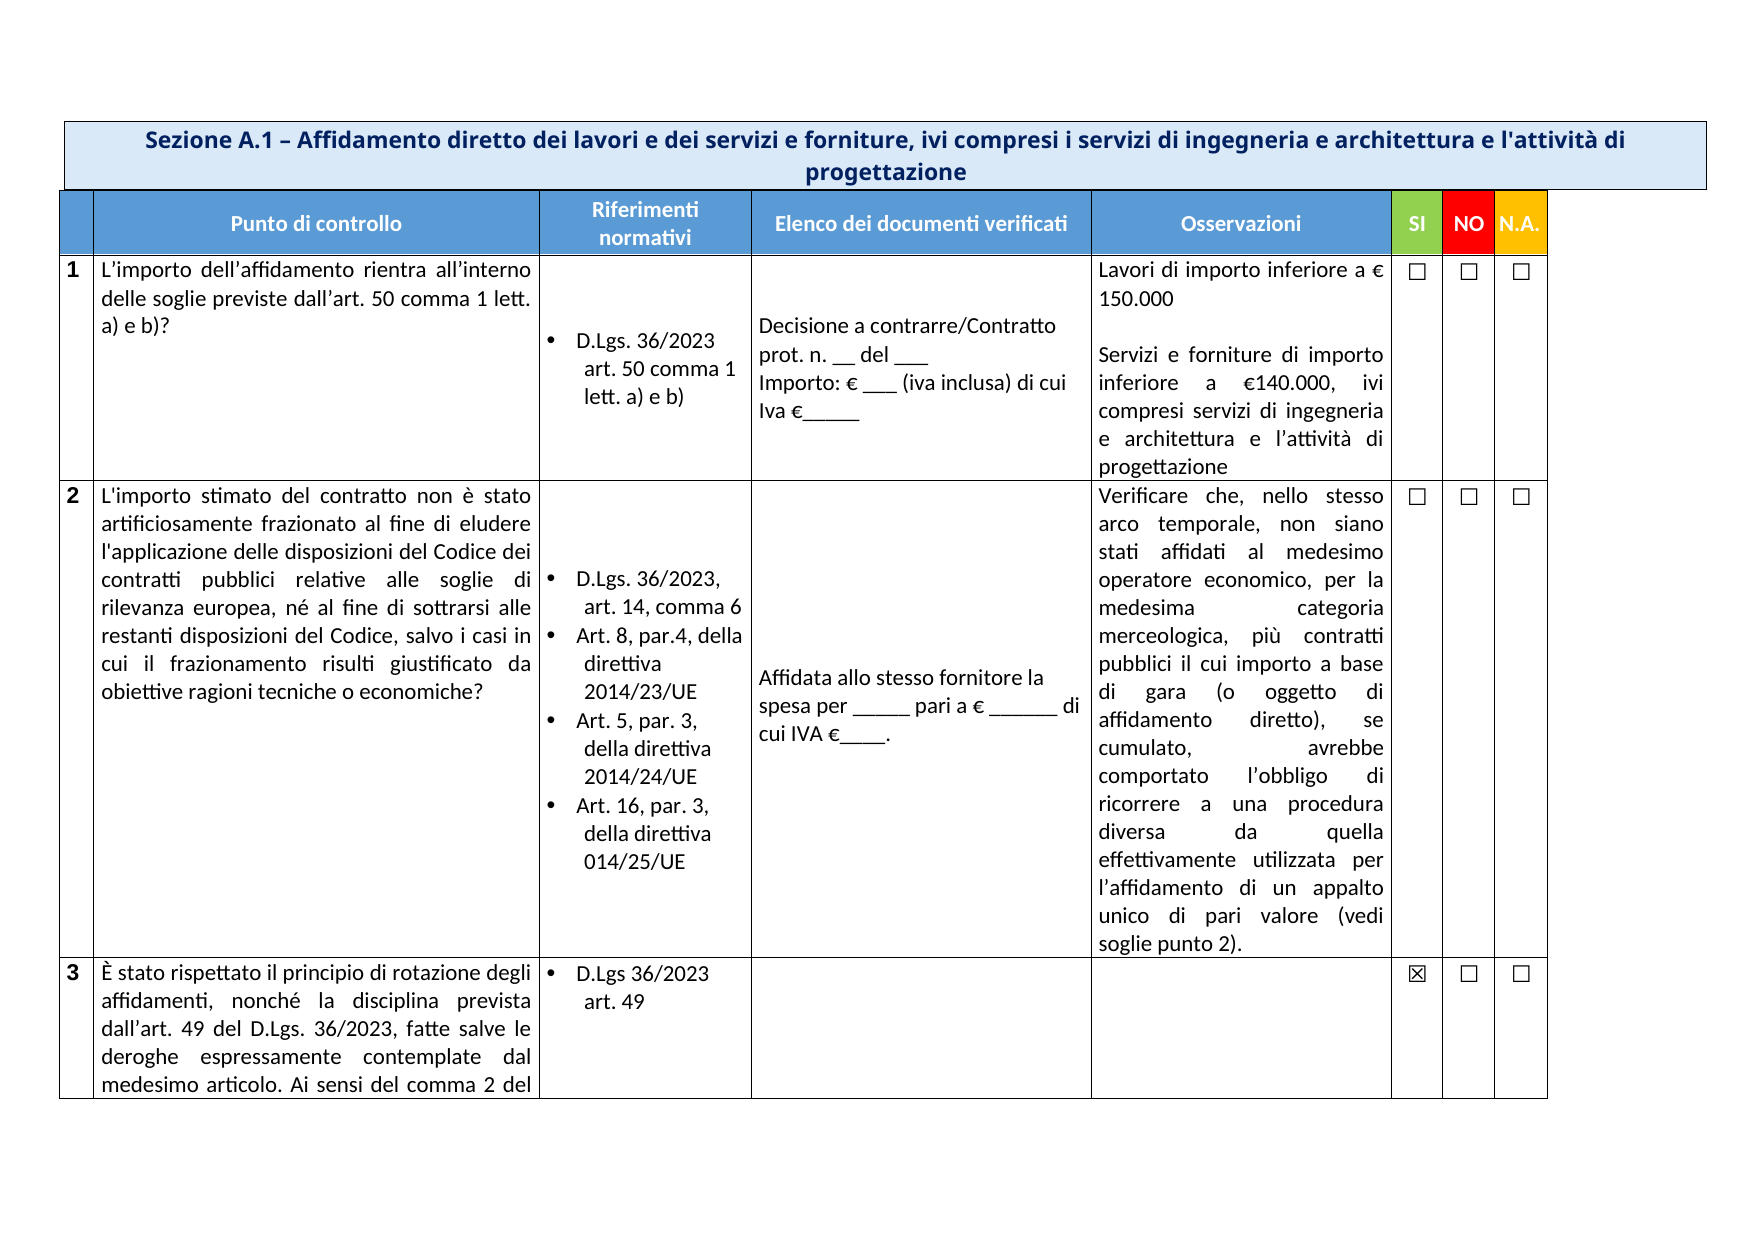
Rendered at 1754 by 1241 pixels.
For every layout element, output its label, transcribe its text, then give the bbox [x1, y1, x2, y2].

table_cell D.Lgs 36/2023 art. 49 [540, 958, 751, 1098]
table_cell [60, 256, 93, 480]
table_cell [752, 958, 1091, 1098]
table_cell Verificare che, nello stesso arco temporale, non siano stati affidati al medesimo operatore economico, per la medesima categoria merceologica, più contratti pubblici il cui importo a base di gara (o oggetto di affidamento diretto), se cumulato, avrebbe comportato l’obbligo di ricorrere a una procedura diversa da quella effettivamente utilizzata per l’affidamento di un appalto unico di pari valore (vedi soglie punto 2). [1092, 481, 1391, 957]
table_cell Decisione a contrarre/Contratto prot. n. __ del ___ Importo: € ___ (iva inclusa) di cui Iva €_____ [752, 256, 1091, 480]
table_cell [60, 958, 93, 1098]
table_cell [1443, 481, 1494, 957]
table_header SI [1392, 191, 1442, 254]
table_cell D.Lgs. 36/2023, art. 14, comma 6 Art. 8, par.4, della direttiva 2014/23/UE Art. 5, par. 3, della direttiva 2014/24/UE Art. 16, par. 3, della direttiva 014/25/UE [540, 481, 751, 957]
table_header Punto di controllo [94, 191, 539, 254]
table_cell [1443, 958, 1494, 1098]
subtitle Sezione A.1 – Affidamento diretto dei lavori e dei servizi e forniture, ivi compresi i servizi di ingegneria e architettura e l'attività di progettazione [65, 122, 1706, 189]
table_cell [1392, 256, 1442, 480]
table_cell [1392, 481, 1442, 957]
table_cell [60, 481, 93, 957]
table_cell Affidata allo stesso fornitore la spesa per _____ pari a € ______ di cui IVA €____. [752, 481, 1091, 957]
table_cell L'importo stimato del contratto non è stato artificiosamente frazionato al fine di eludere l'applicazione delle disposizioni del Codice dei contratti pubblici relative alle soglie di rilevanza europea, né al fine di sottrarsi alle restanti disposizioni del Codice, salvo i casi in cui il frazionamento risulti giustificato da obiettive ragioni tecniche o economiche? [94, 481, 539, 957]
table_header [60, 191, 93, 254]
table_cell [1092, 958, 1391, 1098]
table_cell L’importo dell’affidamento rientra all’interno delle soglie previste dall’art. 50 comma 1 lett. a) e b)? [94, 256, 539, 480]
table_header Osservazioni [1092, 191, 1391, 254]
table_header N.A. [1495, 191, 1547, 254]
table_cell Lavori di importo inferiore a € 150.000 Servizi e forniture di importo inferiore a €140.000, ivi compresi servizi di ingegneria e architettura e l’attività di progettazione [1092, 256, 1391, 480]
table_cell [1443, 256, 1494, 480]
table_header NO [1443, 191, 1494, 254]
table_cell [1495, 481, 1547, 957]
table_cell [1392, 958, 1442, 1098]
table_header Elenco dei documenti verificati [752, 191, 1091, 254]
table_header Riferimenti normativi [540, 191, 751, 254]
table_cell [94, 958, 539, 1098]
table_cell [1495, 958, 1547, 1098]
table_cell [1495, 256, 1547, 480]
table_cell D.Lgs. 36/2023 art. 50 comma 1 lett. a) e b) [540, 256, 751, 480]
